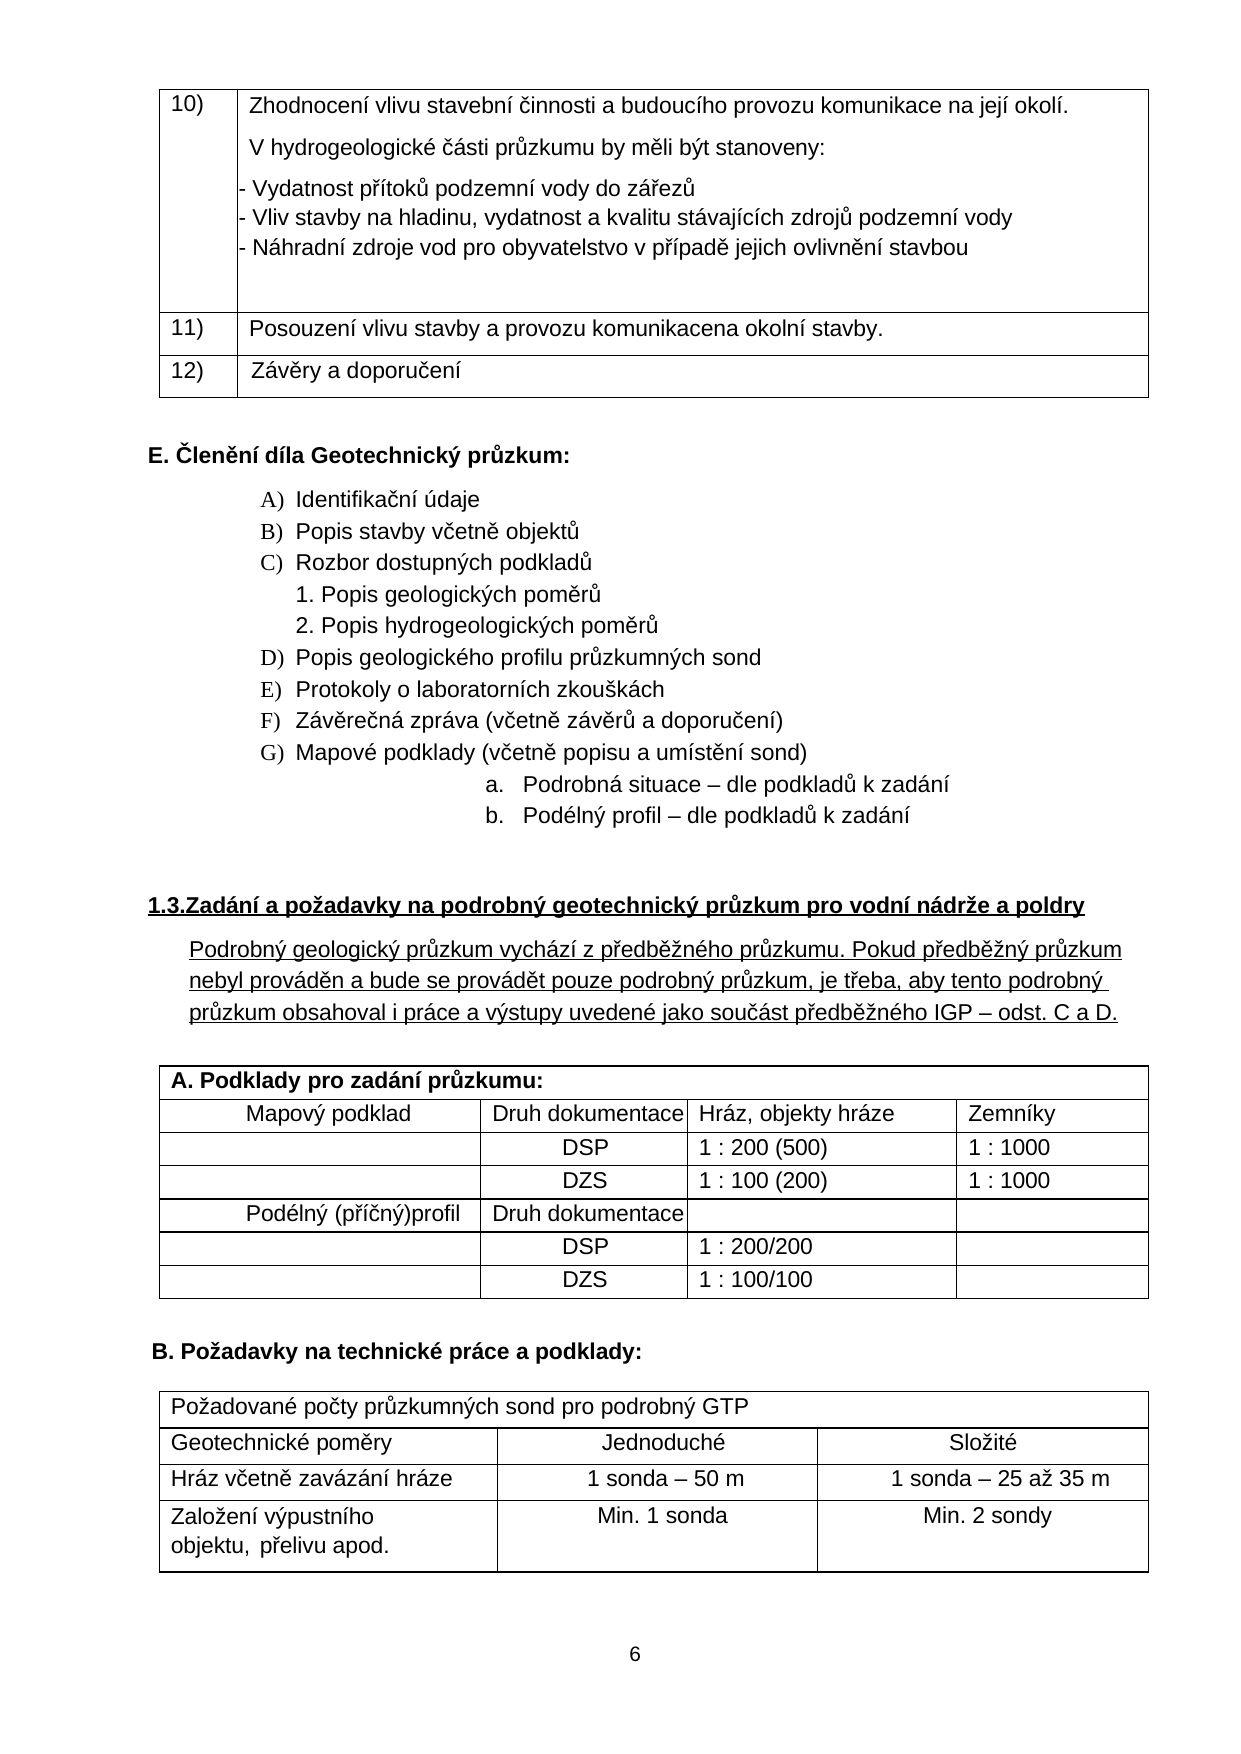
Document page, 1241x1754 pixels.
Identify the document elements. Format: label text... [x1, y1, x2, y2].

table_cell [688, 1200, 956, 1231]
list Popis geologického profilu průzkumných sond [260, 644, 1122, 671]
list Rozbor dostupných podkladů [260, 549, 1122, 576]
table_cell DZS [481, 1266, 687, 1298]
text 1.3.Zadání a požadavky na podrobný geotechnický průzkum pro vodní nádrže a poldry [148, 892, 1122, 918]
list Podrobná situace – dle podkladů k zadání [485, 771, 1122, 797]
table_cell 1 : 200 (500) [688, 1133, 956, 1165]
table_cell 1 : 1000 [957, 1133, 1148, 1165]
table_cell Posouzení vlivu stavby a provozu komunikacena okolní stavby. [238, 313, 1148, 355]
text Podrobný geologický průzkum vychází z předběžného průzkumu. Pokud předběžný průzkum nebyl prováděn a bude se provádět pouze podrobný průzkum, je třeba, aby tento podrobný průzkum obsahoval i práce a výstupy uvedené jako součást předběžného IGP – odst. C a D. [189, 960, 1122, 1025]
table_cell Min. 2 sondy [818, 1501, 1148, 1571]
table_cell 1 : 200/200 [688, 1233, 956, 1264]
table_cell [957, 1200, 1148, 1231]
table_cell Mapový podklad [160, 1100, 480, 1132]
text 1. Popis geologických poměrů [295, 581, 1122, 607]
table_cell 1 : 100 (200) [688, 1166, 956, 1198]
table_cell DSP [481, 1233, 687, 1264]
table_cell Hráz, objekty hráze [688, 1100, 956, 1132]
table_cell Druh dokumentace [481, 1200, 687, 1231]
table_cell [160, 1266, 480, 1298]
table_cell 1 : 100/100 [688, 1266, 956, 1298]
table_cell [957, 1266, 1148, 1298]
table_header A. Podklady pro zadání průzkumu: [160, 1067, 1148, 1099]
table_cell Min. 1 sonda [498, 1501, 817, 1571]
list Popis stavby včetně objektů [260, 518, 1122, 544]
table_cell Jednoduché [498, 1429, 817, 1463]
table_cell [160, 1166, 480, 1198]
text 2. Popis hydrogeologických poměrů [295, 612, 1122, 639]
table_cell 1 sonda – 50 m [498, 1465, 817, 1500]
table_cell [957, 1233, 1148, 1264]
table_cell Závěry a doporučení [238, 356, 1148, 397]
table_cell 1 sonda – 25 až 35 m [818, 1465, 1148, 1500]
text Podrobný geologický průzkum vychází z předběžného průzkumu. Pokud předběžný průzkum nebyl prováděn a bude se provádět pouze podrobný průzkum, je třeba, aby tento podrobný průzkum obsahoval i práce a výstupy uvedené jako součást předběžného IGP – odst. C a D. [189, 936, 1122, 959]
list Mapové podklady (včetně popisu a umístění sond) [260, 739, 1122, 766]
table_cell 11) [160, 313, 237, 355]
table_cell Druh dokumentace [481, 1100, 687, 1132]
table_cell 12) [160, 356, 237, 397]
table_cell Složité [818, 1429, 1148, 1463]
text B. Požadavky na technické práce a podklady: [151, 1338, 1122, 1364]
table_cell Založení výpustního objektu, přelivu apod. [160, 1501, 497, 1571]
table_cell Geotechnické poměry [160, 1429, 497, 1463]
table_cell DSP [481, 1133, 687, 1165]
table_cell Podélný (příčný)profil [160, 1200, 480, 1231]
table_cell Hráz včetně zavázání hráze [160, 1465, 497, 1500]
table_cell DZS [481, 1166, 687, 1198]
table_cell 1 : 1000 [957, 1166, 1148, 1198]
table_cell Zemníky [957, 1100, 1148, 1132]
list Závěrečná zpráva (včetně závěrů a doporučení) [260, 707, 1122, 734]
table_cell [160, 1133, 480, 1165]
table_cell 10) [160, 90, 237, 312]
table_cell Zhodnocení vlivu stavební činnosti a budoucího provozu komunikace na její okolí. V hydrogeologické části průzkumu by měli být stanoveny: - Vydatnost přítoků podzemní vody do zářezů - Vliv stavby na hladinu, vydatnost a kvalitu stávajících zdrojů podzemní vody - Náhradní zdroje vod pro obyvatelstvo v případě jejich ovlivnění stavbou [238, 90, 1148, 312]
table_cell [160, 1233, 480, 1264]
list Identifikační údaje [260, 486, 1122, 512]
list Protokoly o laboratorních zkouškách [260, 676, 1122, 702]
list Podélný profil – dle podkladů k zadání [485, 802, 1122, 829]
table_header Požadované počty průzkumných sond pro podrobný GTP [160, 1392, 1148, 1427]
text E. Členění díla Geotechnický průzkum: [148, 442, 1122, 468]
